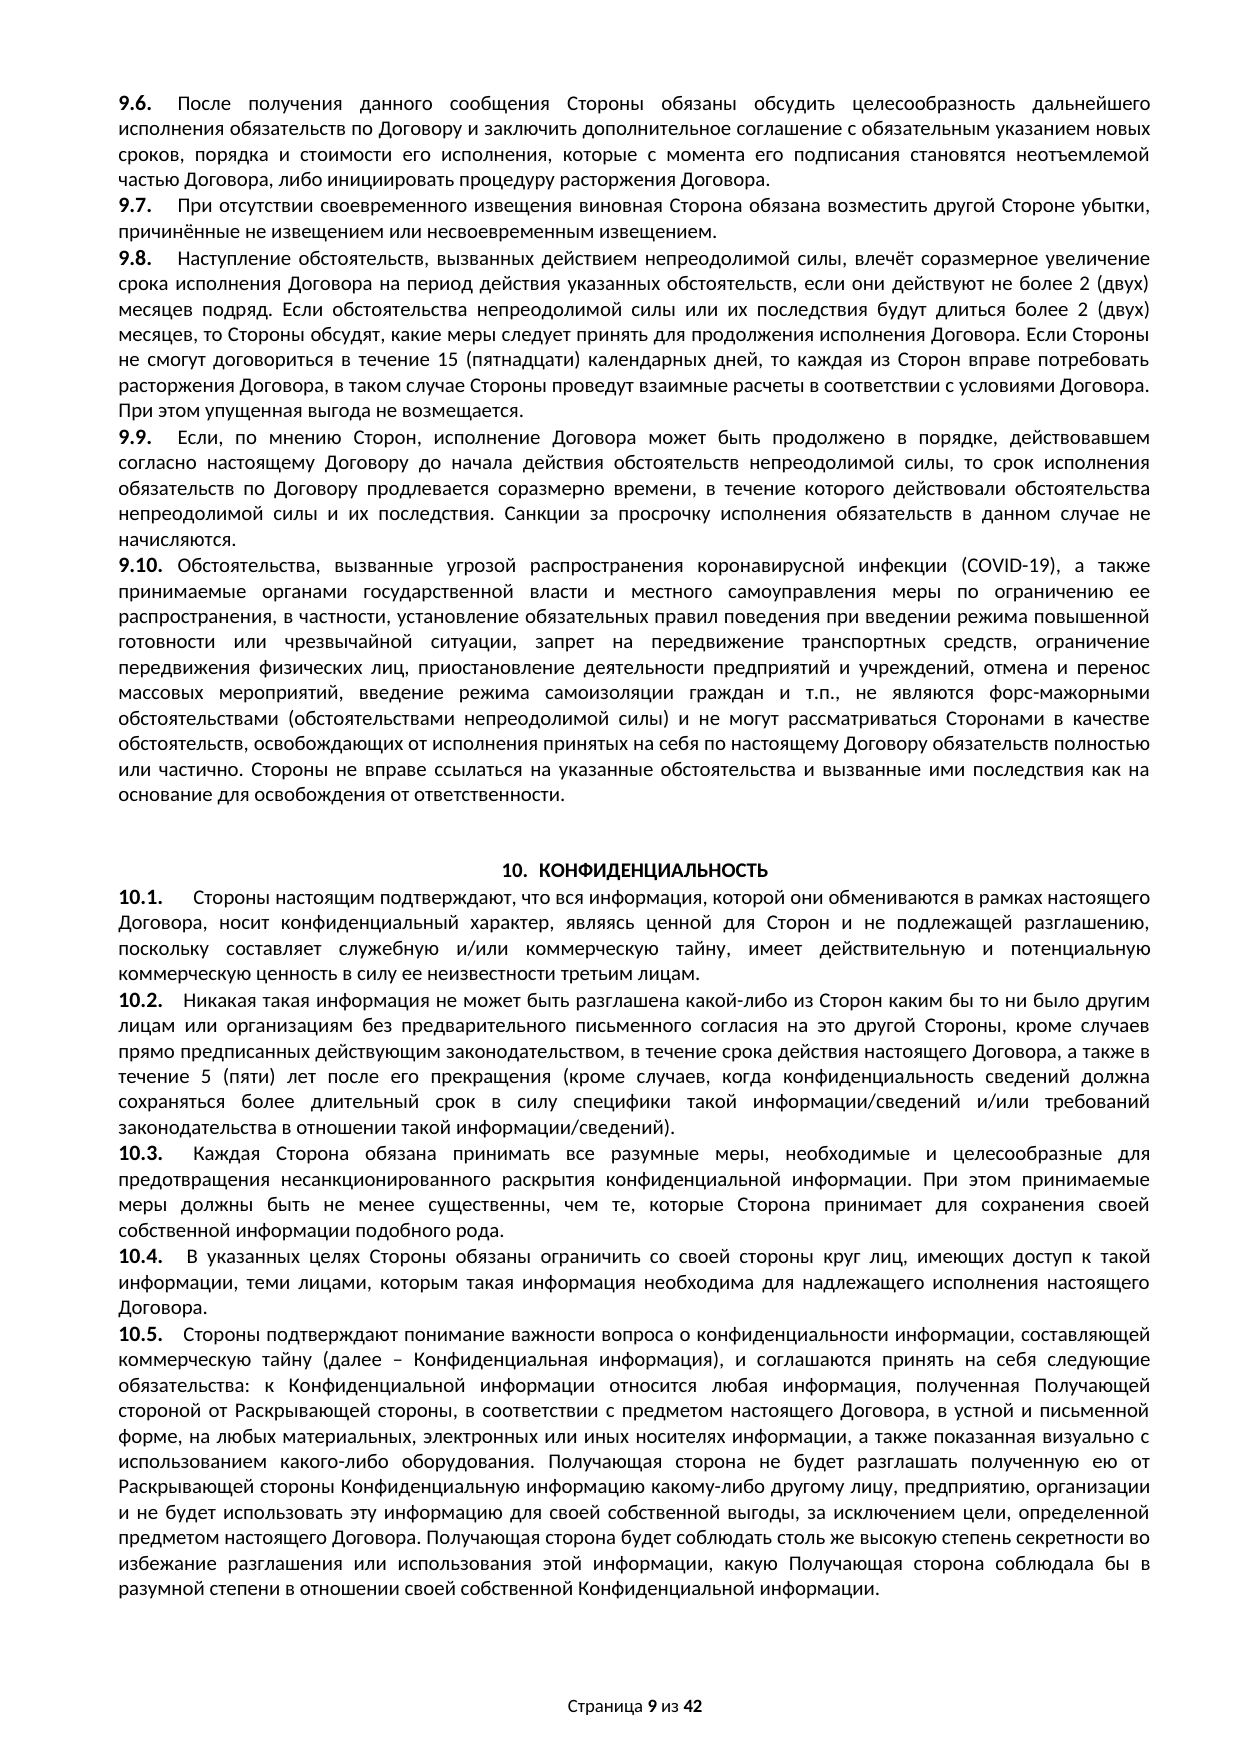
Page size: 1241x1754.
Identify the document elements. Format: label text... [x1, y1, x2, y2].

list Если, по мнению Сторон, исполнение Договора может быть продолжено в порядке, действовавшем согласно настоящему Договору до начала действия обстоятельств непреодолимой силы, то срок исполнения обязательств по Договору продлевается соразмерно времени, в течение которого действовали обстоятельства непреодолимой силы и их последствия. Санкции за просрочку исполнения обязательств в данном случае не начисляются. [118, 423, 1152, 551]
list После получения данного сообщения Стороны обязаны обсудить целесообразность дальнейшего исполнения обязательств по Договору и заключить дополнительное соглашение с обязательным указанием новых сроков, порядка и стоимости его исполнения, которые с момента его подписания становятся неотъемлемой частью Договора, либо инициировать процедуру расторжения Договора. [118, 89, 1152, 192]
list Никакая такая информация не может быть разглашена какой-либо из Сторон каким бы то ни было другим лицам или организациям без предварительного письменного согласия на это другой Стороны, кроме случаев прямо предписанных действующим законодательством, в течение срока действия настоящего Договора, а также в течение 5 (пяти) лет после его прекращения (кроме случаев, когда конфиденциальность сведений должна сохраняться более длительный срок в силу специфики такой информации/сведений и/или требований законодательства в отношении такой информации/сведений). [118, 986, 1152, 1139]
list Стороны подтверждают понимание важности вопроса о конфиденциальности информации, составляющей коммерческую тайну (далее – Конфиденциальная информация), и соглашаются принять на себя следующие обязательства: к Конфиденциальной информации относится любая информация, полученная Получающей стороной от Раскрывающей стороны, в соответствии с предметом настоящего Договора, в устной и письменной форме, на любых материальных, электронных или иных носителях информации, а также показанная визуально с использованием какого-либо оборудования. Получающая сторона не будет разглашать полученную ею от Раскрывающей стороны Конфиденциальную информацию какому-либо другому лицу, предприятию, организации и не будет использовать эту информацию для своей собственной выгоды, за исключением цели, определенной предметом настоящего Договора. Получающая сторона будет соблюдать столь же высокую степень секретности во избежание разглашения или использования этой информации, какую Получающая сторона соблюдала бы в разумной степени в отношении своей собственной Конфиденциальной информации. [118, 1320, 1152, 1601]
list В указанных целях Стороны обязаны ограничить со своей стороны круг лиц, имеющих доступ к такой информации, теми лицами, которым такая информация необходима для надлежащего исполнения настоящего Договора. [118, 1242, 1152, 1320]
list Наступление обстоятельств, вызванных действием непреодолимой силы, влечёт соразмерное увеличение срока исполнения Договора на период действия указанных обстоятельств, если они действуют не более 2 (двух) месяцев подряд. Если обстоятельства непреодолимой силы или их последствия будут длиться более 2 (двух) месяцев, то Стороны обсудят, какие меры следует принять для продолжения исполнения Договора. Если Стороны не смогут договориться в течение 15 (пятнадцати) календарных дней, то каждая из Сторон вправе потребовать расторжения Договора, в таком случае Стороны проведут взаимные расчеты в соответствии с условиями Договора. При этом упущенная выгода не возмещается. [118, 244, 1152, 423]
list Стороны настоящим подтверждают, что вся информация, которой они обмениваются в рамках настоящего Договора, носит конфиденциальный характер, являясь ценной для Сторон и не подлежащей разглашению, поскольку составляет служебную и/или коммерческую тайну, имеет действительную и потенциальную коммерческую ценность в силу ее неизвестности третьим лицам. [118, 883, 1152, 986]
list Обстоятельства, вызванные угрозой распространения коронавирусной инфекции (COVID-19), а также принимаемые органами государственной власти и местного самоуправления меры по ограничению ее распространения, в частности, установление обязательных правил поведения при введении режима повышенной готовности или чрезвычайной ситуации, запрет на передвижение транспортных средств, ограничение передвижения физических лиц, приостановление деятельности предприятий и учреждений, отмена и перенос массовых мероприятий, введение режима самоизоляции граждан и т.п., не являются форс-мажорными обстоятельствами (обстоятельствами непреодолимой силы) и не могут рассматриваться Сторонами в качестве обстоятельств, освобождающих от исполнения принятых на себя по настоящему Договору обязательств полностью или частично. Стороны не вправе ссылаться на указанные обстоятельства и вызванные ими последствия как на основание для освобождения от ответственности. [118, 551, 1152, 807]
list КОНФИДЕНЦИАЛЬНОСТЬ [118, 857, 1152, 883]
list Каждая Сторона обязана принимать все разумные меры, необходимые и целесообразные для предотвращения несанкционированного раскрытия конфиденциальной информации. При этом принимаемые меры должны быть не менее существенны, чем те, которые Сторона принимает для сохранения своей собственной информации подобного рода. [118, 1139, 1152, 1242]
list При отсутствии своевременного извещения виновная Сторона обязана возместить другой Стороне убытки, причинённые не извещением или несвоевременным извещением. [118, 192, 1152, 244]
